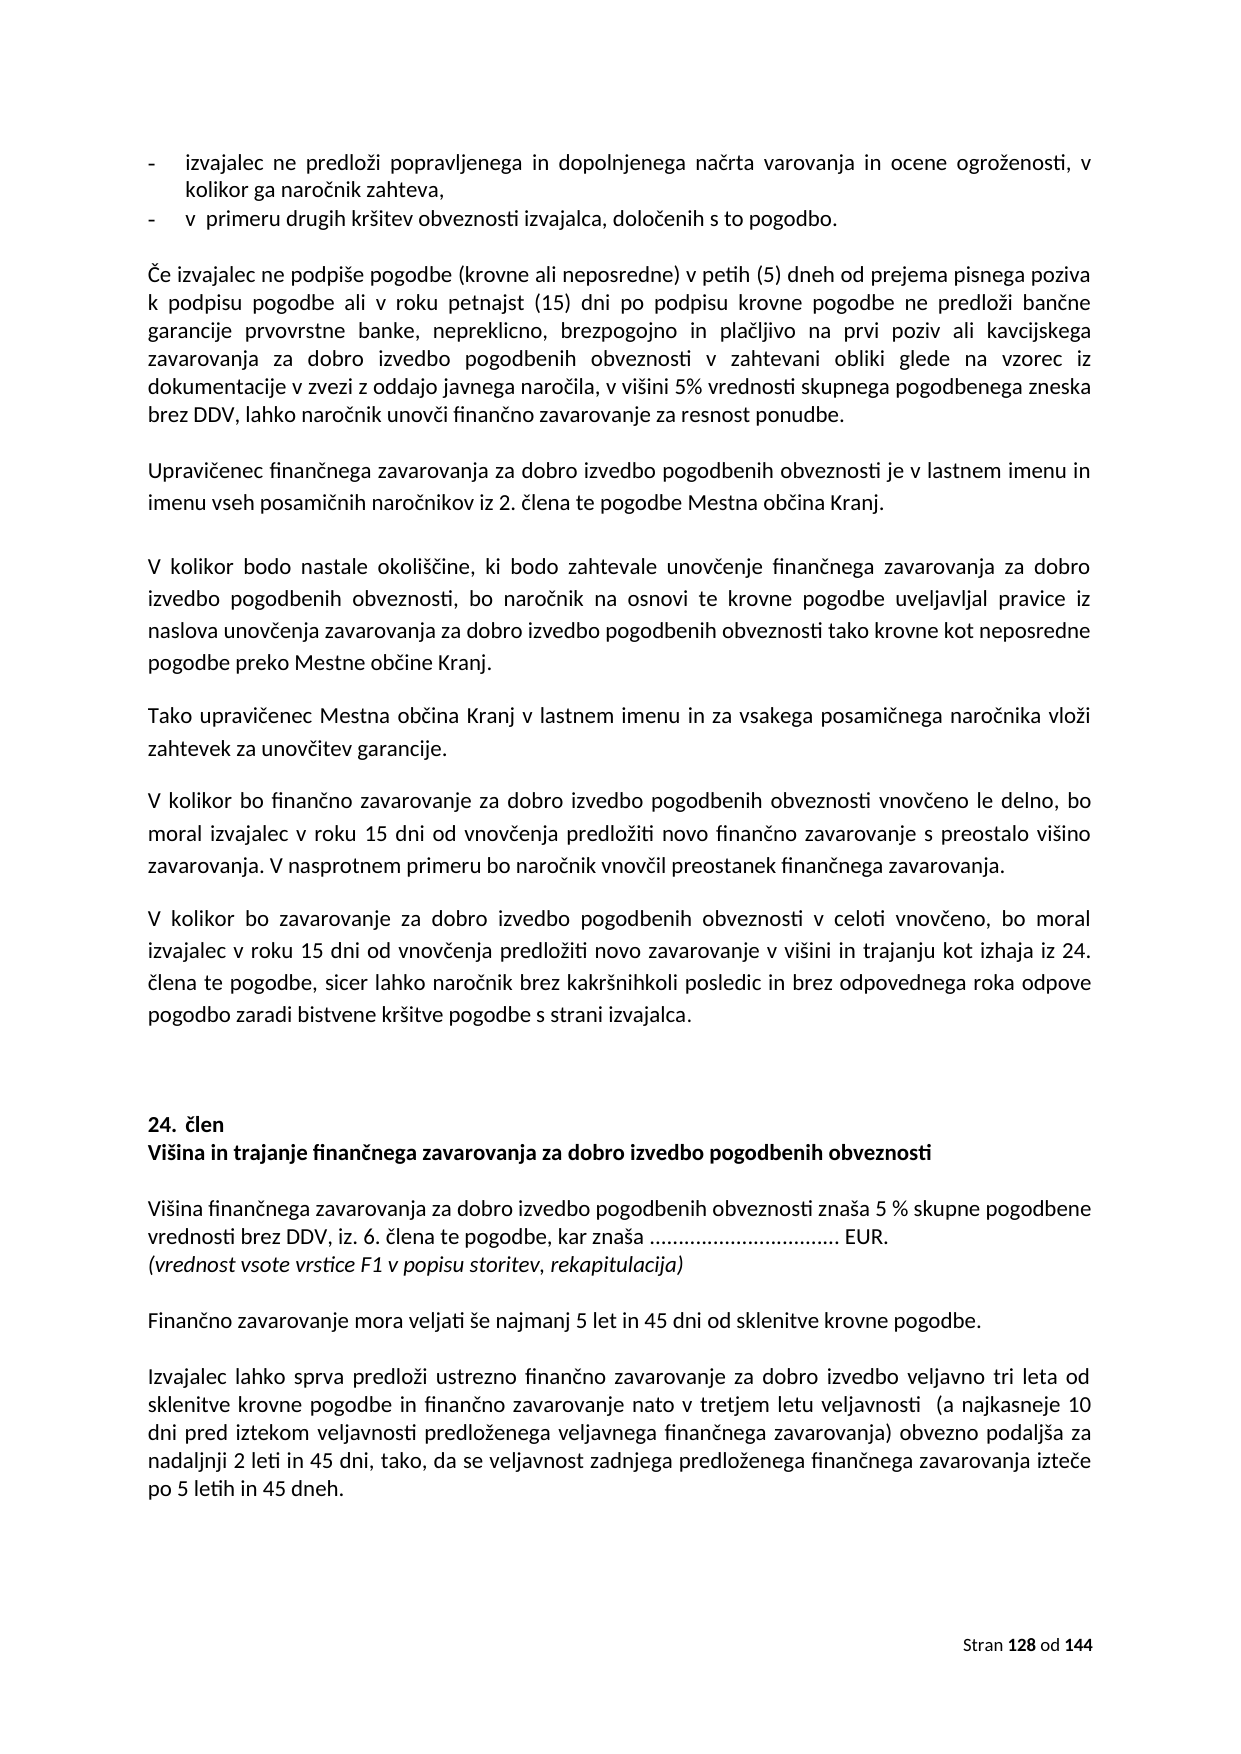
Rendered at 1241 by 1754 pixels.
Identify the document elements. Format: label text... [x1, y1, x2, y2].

text V kolikor bo finančno zavarovanje za dobro izvedbo pogodbenih obveznosti vnovčeno le delno, bo moral izvajalec v roku 15 dni od vnovčenja predložiti novo finančno zavarovanje s preostalo višino zavarovanja. V nasprotnem primeru bo naročnik vnovčil preostanek finančnega zavarovanja. [148, 787, 1093, 879]
text Izvajalec lahko sprva predloži ustrezno finančno zavarovanje za dobro izvedbo veljavno tri leta od sklenitve krovne pogodbe in finančno zavarovanje nato v tretjem letu veljavnosti (a najkasneje 10 dni pred iztekom veljavnosti predloženega veljavnega finančnega zavarovanja) obvezno podaljša za nadaljnji 2 leti in 45 dni, tako, da se veljavnost zadnjega predloženega finančnega zavarovanja izteče po 5 letih in 45 dneh. [148, 1362, 1093, 1502]
list izvajalec ne predloži popravljenega in dopolnjenega načrta varovanja in ocene ogroženosti, v kolikor ga naročnik zahteva, [148, 148, 1093, 204]
list člen [148, 1110, 1093, 1138]
text Višina finančnega zavarovanja za dobro izvedbo pogodbenih obveznosti znaša 5 % skupne pogodbene vrednosti brez DDV, iz. 6. člena te pogodbe, kar znaša ................................. EUR. [148, 1194, 1093, 1250]
text (vrednost vsote vrstice F1 v popisu storitev, rekapitulacija) [148, 1250, 1093, 1278]
text V kolikor bodo nastale okoliščine, ki bodo zahtevale unovčenje finančnega zavarovanja za dobro izvedbo pogodbenih obveznosti, bo naročnik na osnovi te krovne pogodbe uveljavljal pravice iz naslova unovčenja zavarovanja za dobro izvedbo pogodbenih obveznosti tako krovne kot neposredne pogodbe preko Mestne občine Kranj. [148, 552, 1093, 676]
text Tako upravičenec Mestna občina Kranj v lastnem imenu in za vsakega posamičnega naročnika vloži zahtevek za unovčitev garancije. [148, 701, 1093, 762]
text Upravičenec finančnega zavarovanja za dobro izvedbo pogodbenih obveznosti je v lastnem imenu in imenu vseh posamičnih naročnikov iz 2. člena te pogodbe Mestna občina Kranj. [148, 456, 1093, 516]
list v primeru drugih kršitev obveznosti izvajalca, določenih s to pogodbo. [148, 204, 1093, 232]
text V kolikor bo zavarovanje za dobro izvedbo pogodbenih obveznosti v celoti vnovčeno, bo moral izvajalec v roku 15 dni od vnovčenja predložiti novo zavarovanje v višini in trajanju kot izhaja iz 24. člena te pogodbe, sicer lahko naročnik brez kakršnihkoli posledic in brez odpovednega roka odpove pogodbo zaradi bistvene kršitve pogodbe s strani izvajalca. [148, 904, 1093, 1029]
text Finančno zavarovanje mora veljati še najmanj 5 let in 45 dni od sklenitve krovne pogodbe. [148, 1306, 1093, 1334]
text Višina in trajanje finančnega zavarovanja za dobro izvedbo pogodbenih obveznosti [148, 1138, 1093, 1166]
text Če izvajalec ne podpiše pogodbe (krovne ali neposredne) v petih (5) dneh od prejema pisnega poziva k podpisu pogodbe ali v roku petnajst (15) dni po podpisu krovne pogodbe ne predloži bančne garancije prvovrstne banke, nepreklicno, brezpogojno in plačljivo na prvi poziv ali kavcijskega zavarovanja za dobro izvedbo pogodbenih obveznosti v zahtevani obliki glede na vzorec iz dokumentacije v zvezi z oddajo javnega naročila, v višini 5% vrednosti skupnega pogodbenega zneska brez DDV, lahko naročnik unovči finančno zavarovanje za resnost ponudbe. [148, 260, 1093, 428]
